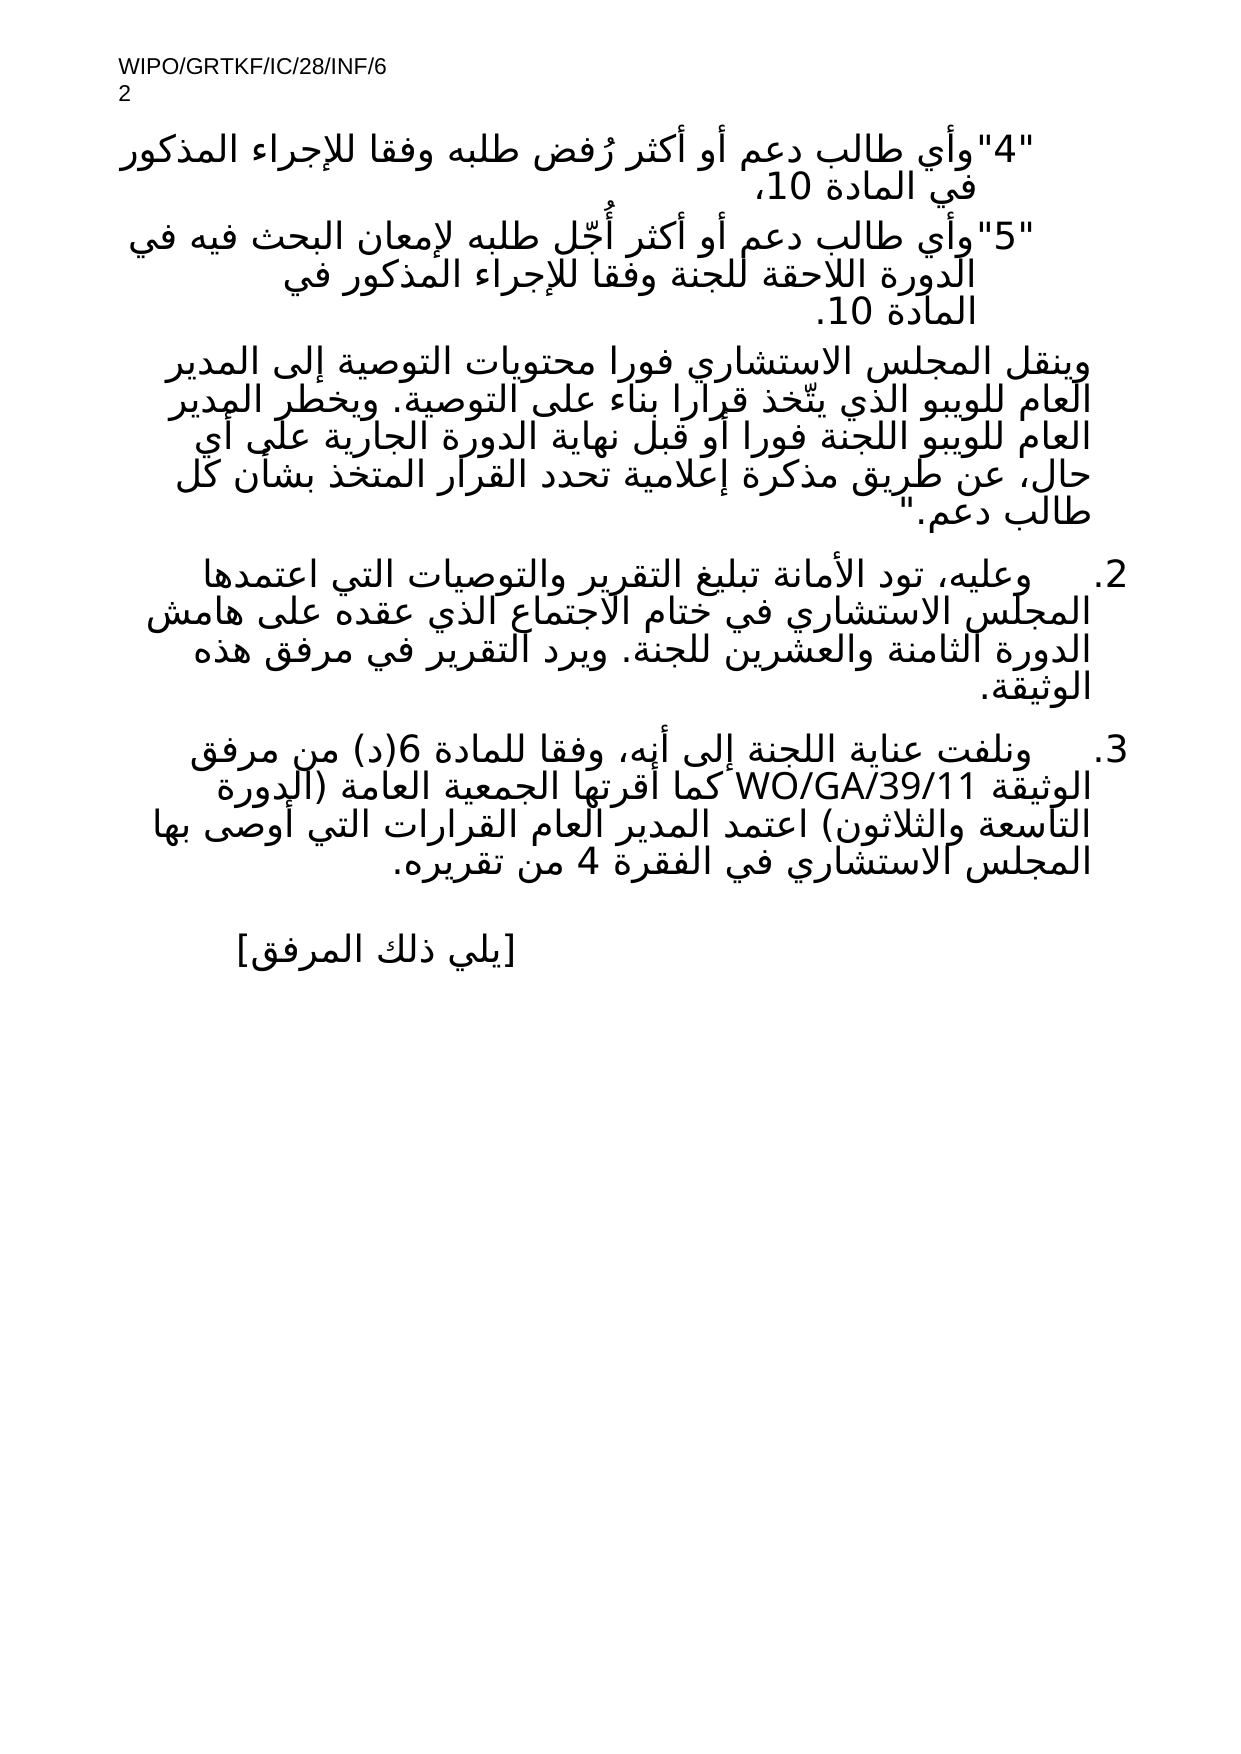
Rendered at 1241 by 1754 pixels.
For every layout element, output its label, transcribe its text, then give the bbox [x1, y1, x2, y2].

text وعليه، تود الأمانة تبليغ التقرير والتوصيات التي اعتمدها المجلس الاستشاري في ختام الاجتماع الذي عقده على هامش الدورة الثامنة والعشرين للجنة. ويرد التقرير في مرفق هذه الوثيقة. [118, 557, 1092, 707]
text وينقل المجلس الاستشاري فورا محتويات التوصية إلى المدير العام للويبو الذي يتّخذ قرارا بناء على التوصية. ويخطر المدير العام للويبو اللجنة فورا أو قبل نهاية الدورة الجارية على أي حال، عن طريق مذكرة إعلامية تحدد القرار المتخذ بشأن كل طالب دعم." [118, 345, 1092, 532]
text ونلفت عناية اللجنة إلى أنه، وفقا للمادة 6(د) من مرفق الوثيقة WO/GA/39/11 كما أقرتها الجمعية العامة (الدورة التاسعة والثلاثون) اعتمد المدير العام القرارات التي أوصى بها المجلس الاستشاري في الفقرة 4 من تقريره. [118, 732, 1092, 882]
text "5" وأي طالب دعم أو أكثر أُجّل طلبه لإمعان البحث فيه في الدورة اللاحقة للجنة وفقا للإجراء المذكور في المادة 10. [118, 220, 1034, 332]
text "4" وأي طالب دعم أو أكثر رُفض طلبه وفقا للإجراء المذكور في المادة 10، [118, 132, 1034, 207]
text [يلي ذلك المرفق] [118, 932, 516, 970]
